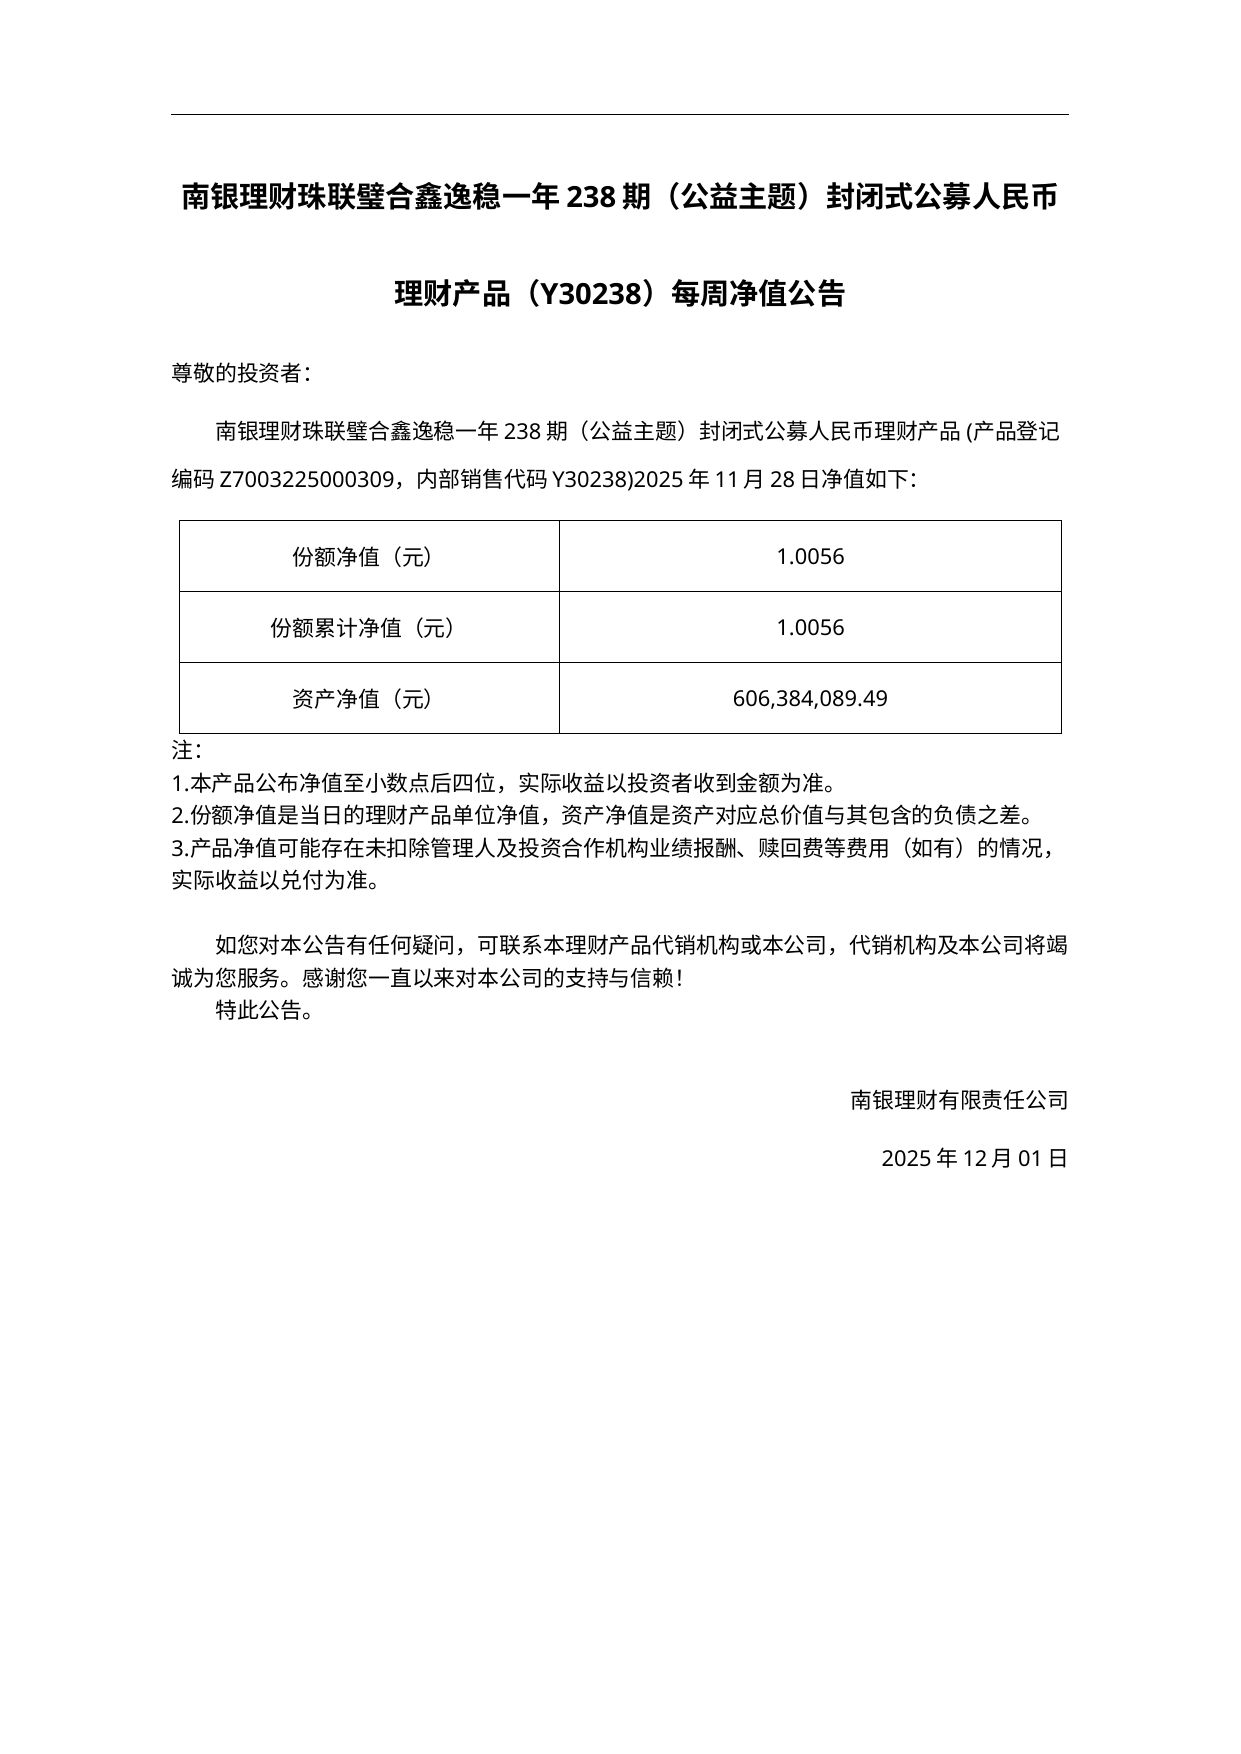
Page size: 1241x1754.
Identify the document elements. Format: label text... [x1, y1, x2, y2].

text 南银理财有限责任公司 [171, 1082, 1069, 1115]
table_cell 1.0056 [560, 592, 1061, 662]
text 尊敬的投资者： [171, 355, 1069, 388]
table_header 份额净值（元） [180, 521, 559, 591]
text 注： [171, 733, 1069, 765]
text 如您对本公告有任何疑问，可联系本理财产品代销机构或本公司，代销机构及本公司将竭诚为您服务。感谢您一直以来对本公司的支持与信赖！ [171, 928, 1069, 993]
table_header 1.0056 [560, 521, 1061, 591]
text 南银理财珠联璧合鑫逸稳一年238期（公益主题）封闭式公募人民币理财产品 (产品登记编码Z7003225000309，内部销售代码Y30238)2025年11月28日净值如下： [171, 413, 1069, 494]
text 3.产品净值可能存在未扣除管理人及投资合作机构业绩报酬、赎回费等费用（如有）的情况，实际收益以兑付为准。 [171, 830, 1069, 895]
table_cell 份额累计净值（元） [180, 592, 559, 662]
text 2025年12月01日 [171, 1140, 1069, 1173]
table_cell 606,384,089.49 [560, 663, 1061, 733]
text 特此公告。 [171, 993, 1069, 1025]
text 南银理财珠联璧合鑫逸稳一年238期（公益主题）封闭式公募人民币理财产品（Y30238）每周净值公告 [171, 162, 1069, 324]
table_cell 资产净值（元） [180, 663, 559, 733]
text 2.份额净值是当日的理财产品单位净值，资产净值是资产对应总价值与其包含的负债之差。 [171, 798, 1069, 830]
text 1.本产品公布净值至小数点后四位，实际收益以投资者收到金额为准。 [171, 765, 1069, 798]
